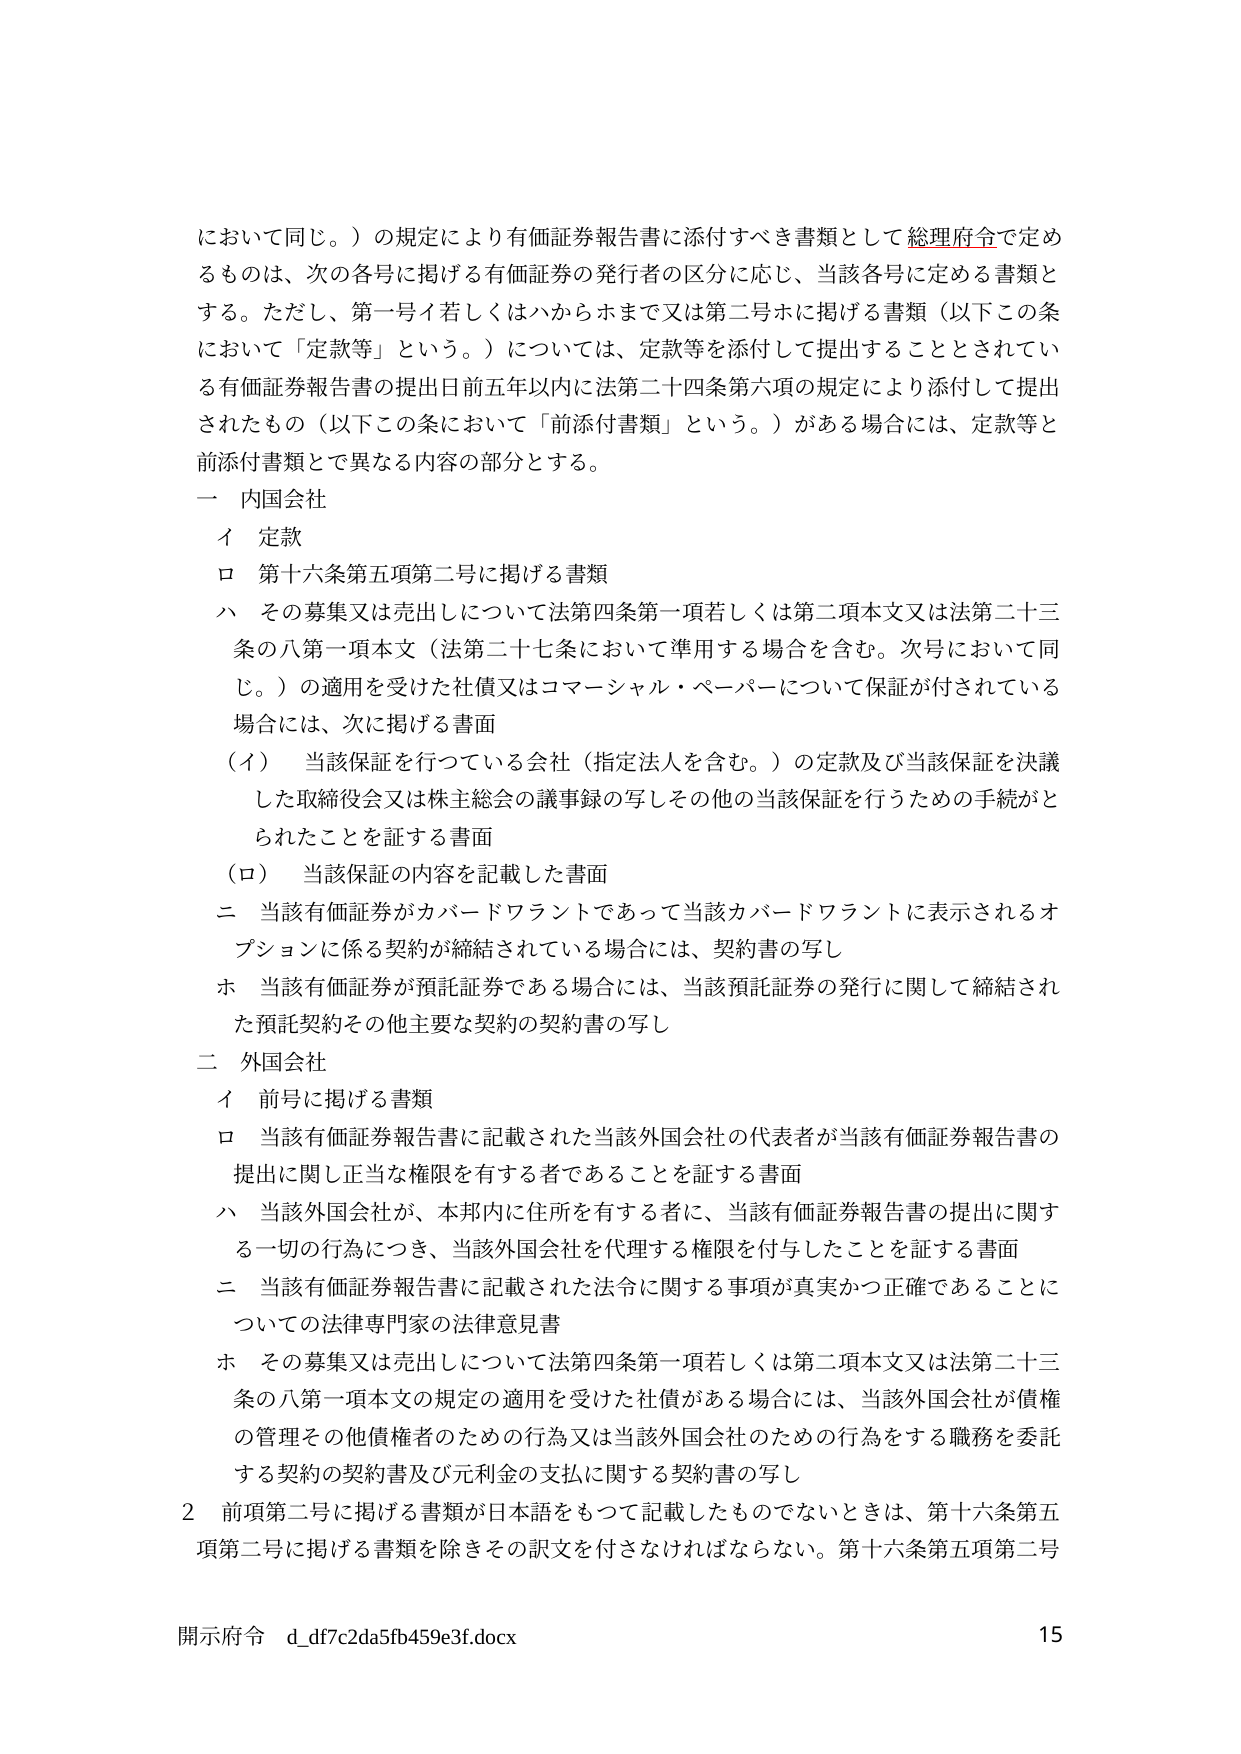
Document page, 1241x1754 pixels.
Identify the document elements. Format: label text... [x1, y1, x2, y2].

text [177, 217, 1063, 479]
text イ 前号に掲げる書類 [215, 1079, 1063, 1117]
text ハ その募集又は売出しについて法第四条第一項若しくは第二項本文又は法第二十三条の八第一項本文（法第二十七条において準用する場合を含む。次号において同じ。）の適用を受けた社債又はコマーシャル・ペーパーについて保証が付されている場合には、次に掲げる書面 [215, 592, 1063, 742]
text ニ 当該有価証券がカバードワラントであって当該カバードワラントに表示されるオプションに係る契約が締結されている場合には、契約書の写し [215, 892, 1063, 967]
text ロ 当該有価証券報告書に記載された当該外国会社の代表者が当該有価証券報告書の提出に関し正当な権限を有する者であることを証する書面 [215, 1117, 1063, 1192]
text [177, 1492, 1063, 1567]
text （ロ） 当該保証の内容を記載した書面 [215, 854, 1063, 892]
text 一 内国会社 [196, 479, 1063, 517]
text （イ） 当該保証を行つている会社（指定法人を含む。）の定款及び当該保証を決議した取締役会又は株主総会の議事録の写しその他の当該保証を行うための手続がとられたことを証する書面 [215, 742, 1063, 854]
text ロ 第十六条第五項第二号に掲げる書類 [215, 554, 1063, 592]
text ホ その募集又は売出しについて法第四条第一項若しくは第二項本文又は法第二十三条の八第一項本文の規定の適用を受けた社債がある場合には、当該外国会社が債権の管理その他債権者のための行為又は当該外国会社のための行為をする職務を委託する契約の契約書及び元利金の支払に関する契約書の写し [215, 1342, 1063, 1492]
text 二 外国会社 [196, 1042, 1063, 1079]
text イ 定款 [215, 517, 1063, 554]
text ニ 当該有価証券報告書に記載された法令に関する事項が真実かつ正確であることについての法律専門家の法律意見書 [215, 1267, 1063, 1342]
text ハ 当該外国会社が、本邦内に住所を有する者に、当該有価証券報告書の提出に関する一切の行為につき、当該外国会社を代理する権限を付与したことを証する書面 [215, 1192, 1063, 1267]
text ホ 当該有価証券が預託証券である場合には、当該預託証券の発行に関して締結された預託契約その他主要な契約の契約書の写し [215, 967, 1063, 1042]
